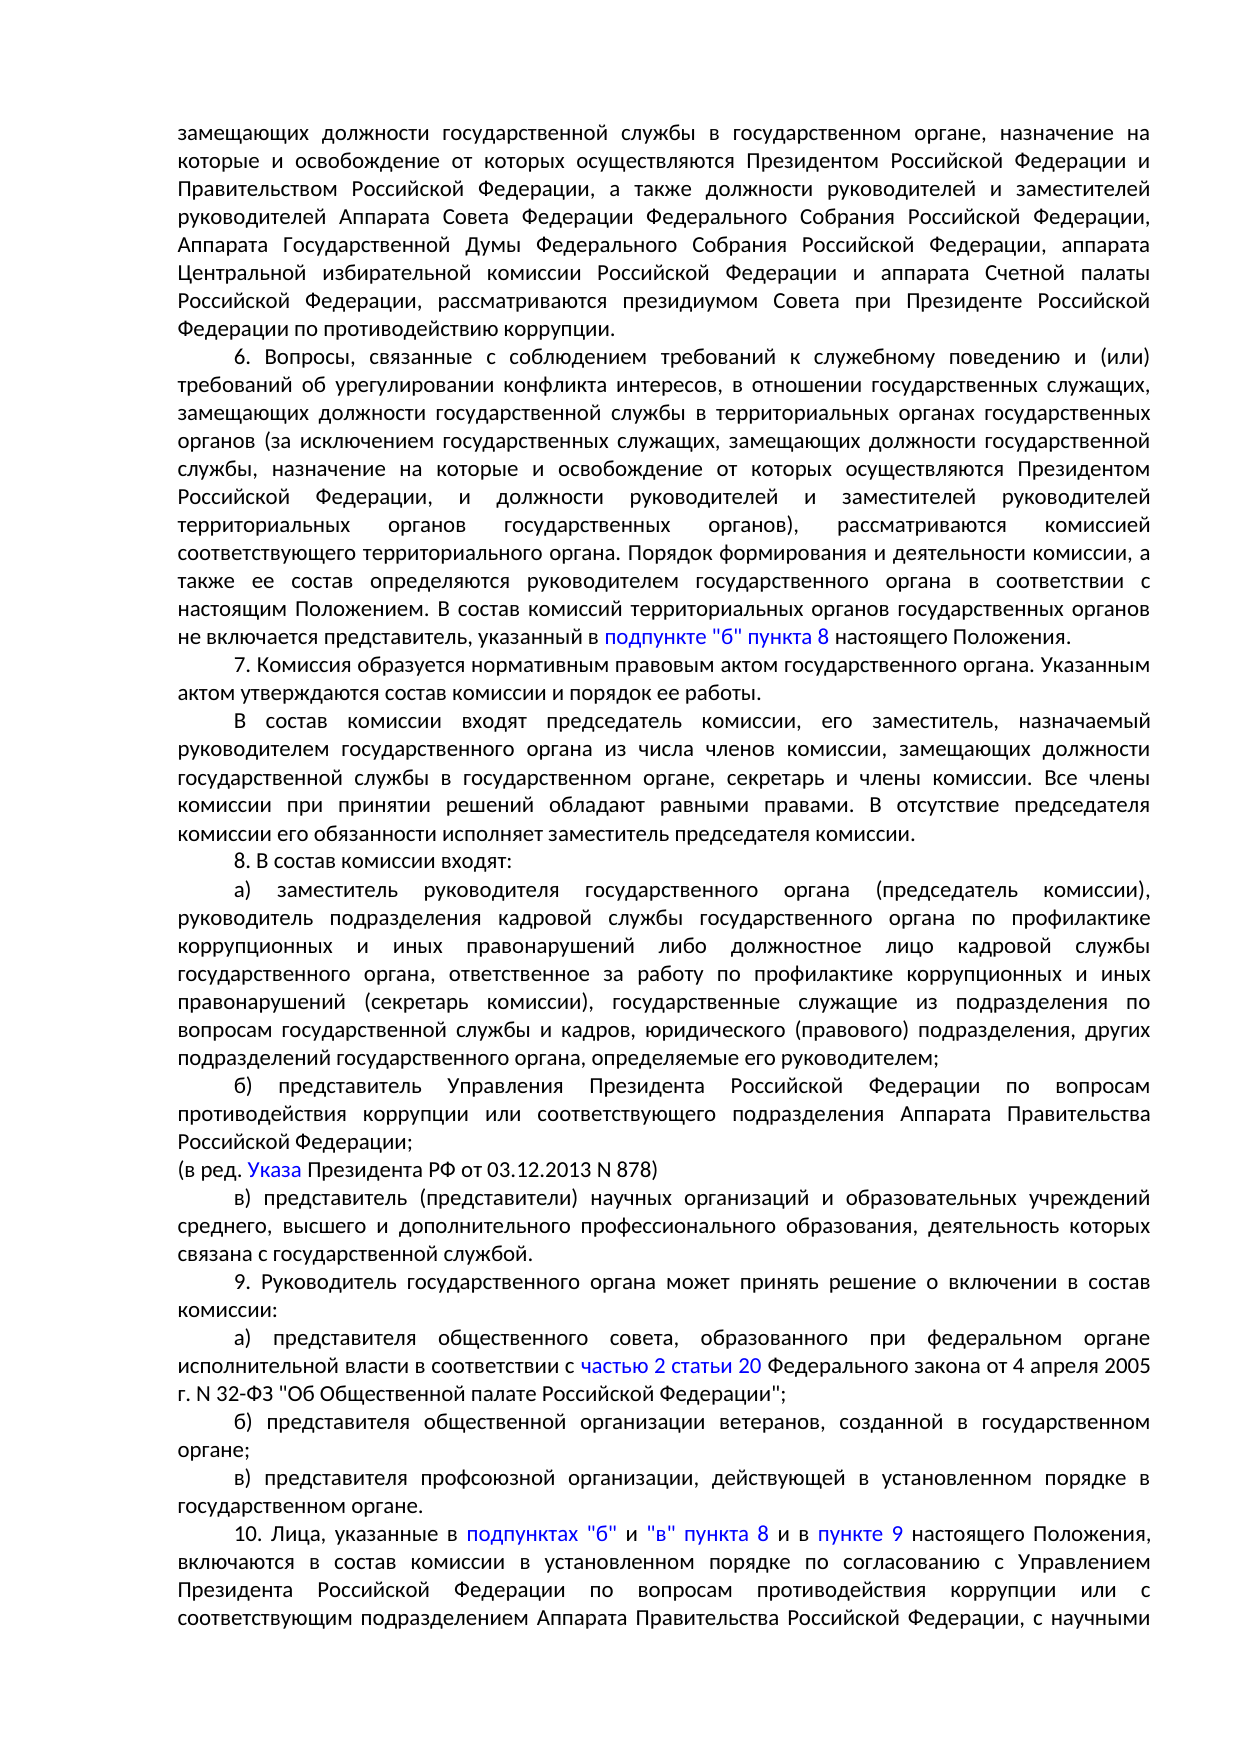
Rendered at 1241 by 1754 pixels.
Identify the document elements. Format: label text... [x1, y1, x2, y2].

text 6. Вопросы, связанные с соблюдением требований к служебному поведению и (или) требований об урегулировании конфликта интересов, в отношении государственных служащих, замещающих должности государственной службы в территориальных органах государственных органов (за исключением государственных служащих, замещающих должности государственной службы, назначение на которые и освобождение от которых осуществляются Президентом Российской Федерации, и должности руководителей и заместителей руководителей территориальных органов государственных органов), рассматриваются комиссией соответствующего территориального органа. Порядок формирования и деятельности комиссии, а также ее состав определяются руководителем государственного органа в соответствии с настоящим Положением. В состав комиссий территориальных органов государственных органов не включается представитель, указанный в подпункте "б" пункта 8 настоящего Положения. [177, 342, 1152, 651]
text 8. В состав комиссии входят: [177, 847, 1152, 875]
text а) заместитель руководителя государственного органа (председатель комиссии), руководитель подразделения кадровой службы государственного органа по профилактике коррупционных и иных правонарушений либо должностное лицо кадровой службы государственного органа, ответственное за работу по профилактике коррупционных и иных правонарушений (секретарь комиссии), государственные служащие из подразделения по вопросам государственной службы и кадров, юридического (правового) подразделения, других подразделений государственного органа, определяемые его руководителем; [177, 875, 1152, 1071]
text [177, 1519, 1152, 1631]
text а) представителя общественного совета, образованного при федеральном органе исполнительной власти в соответствии с частью 2 статьи 20 Федерального закона от 4 апреля 2005 г. N 32-ФЗ "Об Общественной палате Российской Федерации"; [177, 1323, 1152, 1407]
text (в ред. Указа Президента РФ от 03.12.2013 N 878) [177, 1155, 1152, 1183]
text в) представитель (представители) научных организаций и образовательных учреждений среднего, высшего и дополнительного профессионального образования, деятельность которых связана с государственной службой. [177, 1183, 1152, 1267]
text 9. Руководитель государственного органа может принять решение о включении в состав комиссии: [177, 1267, 1152, 1323]
text 7. Комиссия образуется нормативным правовым актом государственного органа. Указанным актом утверждаются состав комиссии и порядок ее работы. [177, 651, 1152, 707]
text В состав комиссии входят председатель комиссии, его заместитель, назначаемый руководителем государственного органа из числа членов комиссии, замещающих должности государственной службы в государственном органе, секретарь и члены комиссии. Все члены комиссии при принятии решений обладают равными правами. В отсутствие председателя комиссии его обязанности исполняет заместитель председателя комиссии. [177, 707, 1152, 847]
text б) представитель Управления Президента Российской Федерации по вопросам противодействия коррупции или соответствующего подразделения Аппарата Правительства Российской Федерации; [177, 1071, 1152, 1155]
text в) представителя профсоюзной организации, действующей в установленном порядке в государственном органе. [177, 1463, 1152, 1519]
text б) представителя общественной организации ветеранов, созданной в государственном органе; [177, 1407, 1152, 1463]
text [177, 118, 1152, 342]
